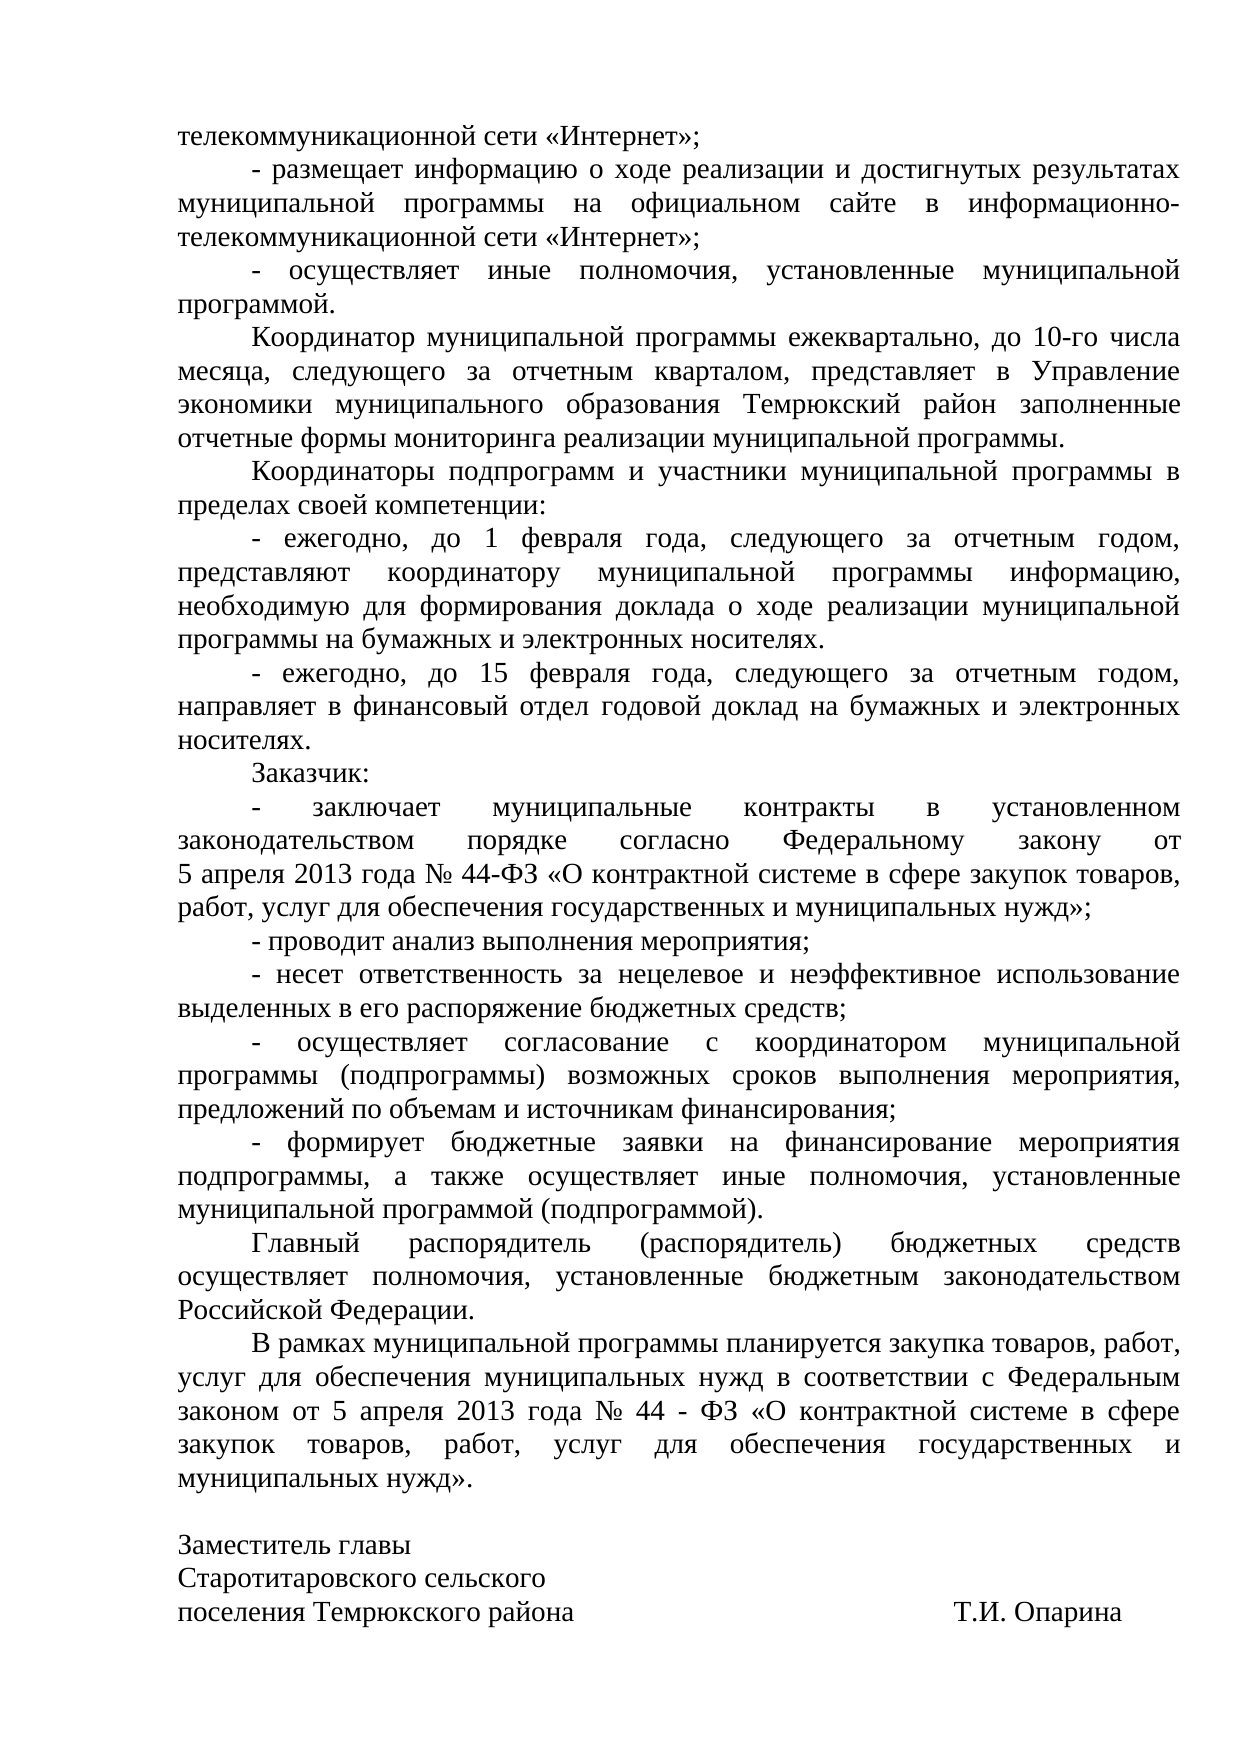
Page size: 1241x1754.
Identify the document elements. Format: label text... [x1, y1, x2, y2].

text - формирует бюджетные заявки на финансирование мероприятия подпрограммы, а также осуществляет иные полномочия, установленные муниципальной программой (подпрограммой). [177, 1124, 1181, 1225]
text Главный распорядитель (распорядитель) бюджетных средств осуществляет полномочия, установленные бюджетным законодательством Российской Федерации. [177, 1225, 1181, 1326]
text - размещает информацию о ходе реализации и достигнутых результатах муниципальной программы на официальном сайте в информационно-телекоммуникационной сети «Интернет»; [177, 152, 1181, 252]
text В рамках муниципальной программы планируется закупка товаров, работ, услуг для обеспечения муниципальных нужд в соответствии с Федеральным законом от 5 апреля 2013 года № 44 - ФЗ «О контрактной системе в сфере закупок товаров, работ, услуг для обеспечения государственных и муниципальных нужд». [177, 1326, 1181, 1493]
text Старотитаровского сельского [177, 1560, 1181, 1594]
text Координаторы подпрограмм и участники муниципальной программы в пределах своей компетенции: [177, 453, 1181, 521]
text - проводит анализ выполнения мероприятия; [177, 923, 1181, 957]
text - несет ответственность за нецелевое и неэффективное использование выделенных в его распоряжение бюджетных средств; [177, 957, 1181, 1024]
text - осуществляет согласование с координатором муниципальной программы (подпрограммы) возможных сроков выполнения мероприятия, предложений по объемам и источникам финансирования; [177, 1024, 1181, 1124]
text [177, 118, 1181, 152]
text - ежегодно, до 1 февраля года, следующего за отчетным годом, представляют координатору муниципальной программы информацию, необходимую для формирования доклада о ходе реализации муниципальной программы на бумажных и электронных носителях. [177, 521, 1181, 655]
text Заместитель главы [177, 1527, 1181, 1560]
text поселения Темрюкского района Т.И. Опарина [177, 1594, 1181, 1627]
text - осуществляет иные полномочия, установленные муниципальной программой. [177, 252, 1181, 319]
text - ежегодно, до 15 февраля года, следующего за отчетным годом, направляет в финансовый отдел годовой доклад на бумажных и электронных носителях. [177, 655, 1181, 755]
text Координатор муниципальной программы ежеквартально, до 10-го числа месяца, следующего за отчетным кварталом, представляет в Управление экономики муниципального образования Темрюкский район заполненные отчетные формы мониторинга реализации муниципальной программы. [177, 319, 1181, 453]
text Заказчик: [177, 755, 1181, 789]
text - заключает муниципальные контракты в установленном законодательством порядке согласно Федеральному закону от 5 апреля 2013 года № 44-ФЗ «О контрактной системе в сфере закупок товаров, работ, услуг для обеспечения государственных и муниципальных нужд»; [177, 789, 1181, 923]
